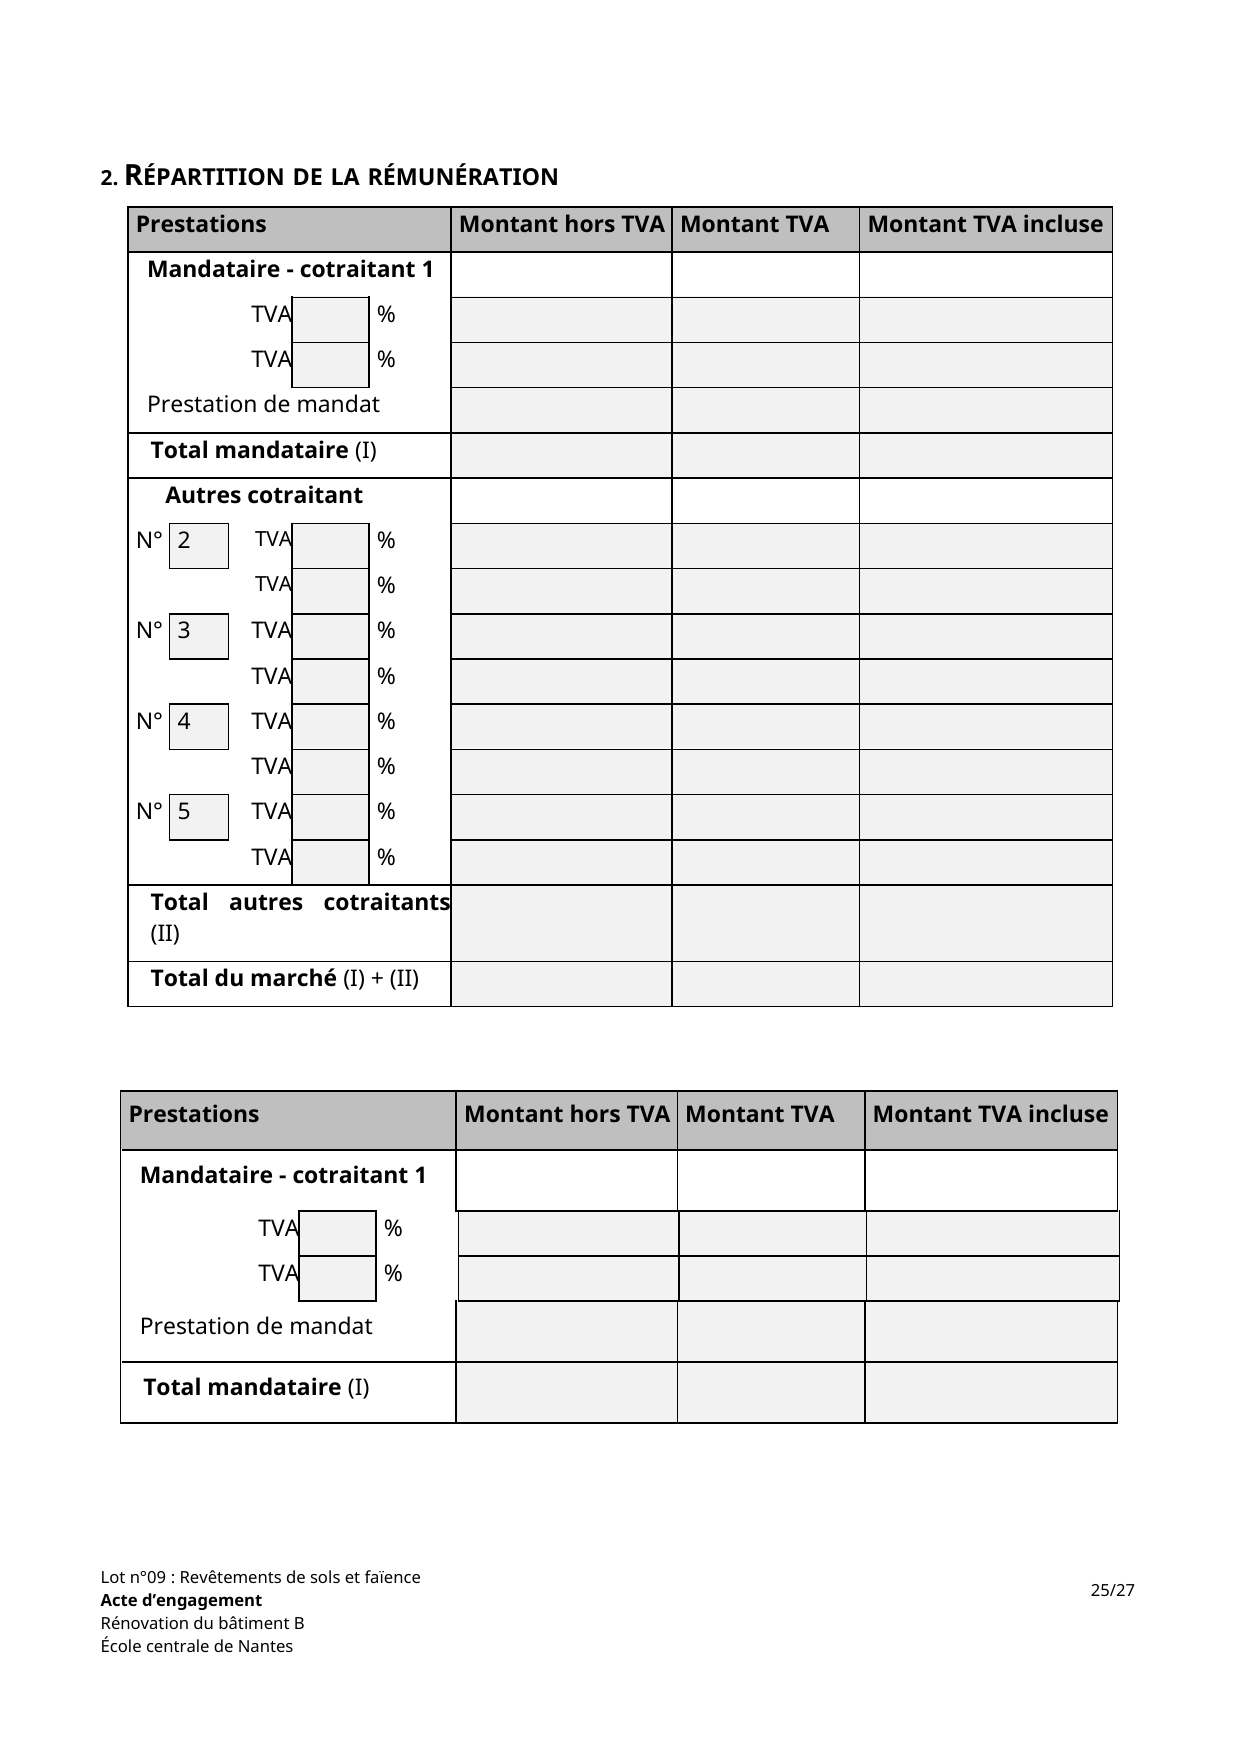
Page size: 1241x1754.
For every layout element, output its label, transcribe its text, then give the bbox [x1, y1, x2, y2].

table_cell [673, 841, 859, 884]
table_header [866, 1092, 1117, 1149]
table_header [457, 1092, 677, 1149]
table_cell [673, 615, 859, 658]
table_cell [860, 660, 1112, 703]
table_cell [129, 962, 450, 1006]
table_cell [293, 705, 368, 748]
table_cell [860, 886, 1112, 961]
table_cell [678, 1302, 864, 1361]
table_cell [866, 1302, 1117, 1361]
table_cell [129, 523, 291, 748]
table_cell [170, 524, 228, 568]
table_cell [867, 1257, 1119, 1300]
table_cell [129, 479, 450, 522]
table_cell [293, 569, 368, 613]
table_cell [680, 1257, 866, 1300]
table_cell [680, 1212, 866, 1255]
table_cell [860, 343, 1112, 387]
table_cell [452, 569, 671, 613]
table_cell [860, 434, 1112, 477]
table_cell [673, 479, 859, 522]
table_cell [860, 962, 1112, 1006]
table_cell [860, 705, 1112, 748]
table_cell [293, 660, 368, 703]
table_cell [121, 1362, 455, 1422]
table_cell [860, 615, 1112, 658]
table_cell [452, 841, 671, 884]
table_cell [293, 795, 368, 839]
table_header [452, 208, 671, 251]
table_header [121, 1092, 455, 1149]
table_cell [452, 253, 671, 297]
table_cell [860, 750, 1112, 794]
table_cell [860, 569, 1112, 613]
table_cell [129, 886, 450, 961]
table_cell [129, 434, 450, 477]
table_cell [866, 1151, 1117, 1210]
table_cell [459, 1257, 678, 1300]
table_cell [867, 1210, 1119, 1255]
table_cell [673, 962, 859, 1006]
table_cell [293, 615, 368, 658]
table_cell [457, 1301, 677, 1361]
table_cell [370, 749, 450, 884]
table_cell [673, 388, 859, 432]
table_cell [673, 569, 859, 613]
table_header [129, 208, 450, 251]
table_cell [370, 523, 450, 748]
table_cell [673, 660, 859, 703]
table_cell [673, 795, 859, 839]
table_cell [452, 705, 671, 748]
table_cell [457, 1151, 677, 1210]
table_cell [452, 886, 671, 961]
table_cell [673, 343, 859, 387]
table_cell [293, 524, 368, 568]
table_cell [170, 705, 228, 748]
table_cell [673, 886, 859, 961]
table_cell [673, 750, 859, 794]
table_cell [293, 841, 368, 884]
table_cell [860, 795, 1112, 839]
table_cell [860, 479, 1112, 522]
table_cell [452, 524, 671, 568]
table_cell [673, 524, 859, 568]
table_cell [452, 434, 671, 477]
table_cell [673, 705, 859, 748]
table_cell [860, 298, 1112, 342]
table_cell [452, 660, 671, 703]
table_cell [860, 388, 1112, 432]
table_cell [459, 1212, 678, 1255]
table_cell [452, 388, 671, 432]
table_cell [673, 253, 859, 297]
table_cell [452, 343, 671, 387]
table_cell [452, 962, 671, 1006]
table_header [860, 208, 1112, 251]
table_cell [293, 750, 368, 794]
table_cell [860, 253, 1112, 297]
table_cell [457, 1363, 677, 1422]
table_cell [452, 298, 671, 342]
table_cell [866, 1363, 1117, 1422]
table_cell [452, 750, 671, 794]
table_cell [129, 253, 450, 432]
list Répartition de la rémunération [100, 154, 1140, 193]
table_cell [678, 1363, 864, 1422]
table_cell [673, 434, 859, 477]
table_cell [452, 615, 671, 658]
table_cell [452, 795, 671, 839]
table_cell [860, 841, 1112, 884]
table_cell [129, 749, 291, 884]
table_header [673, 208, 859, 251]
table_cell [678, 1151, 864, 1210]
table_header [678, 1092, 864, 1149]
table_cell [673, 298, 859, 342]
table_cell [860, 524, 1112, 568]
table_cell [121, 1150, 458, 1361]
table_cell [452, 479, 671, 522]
